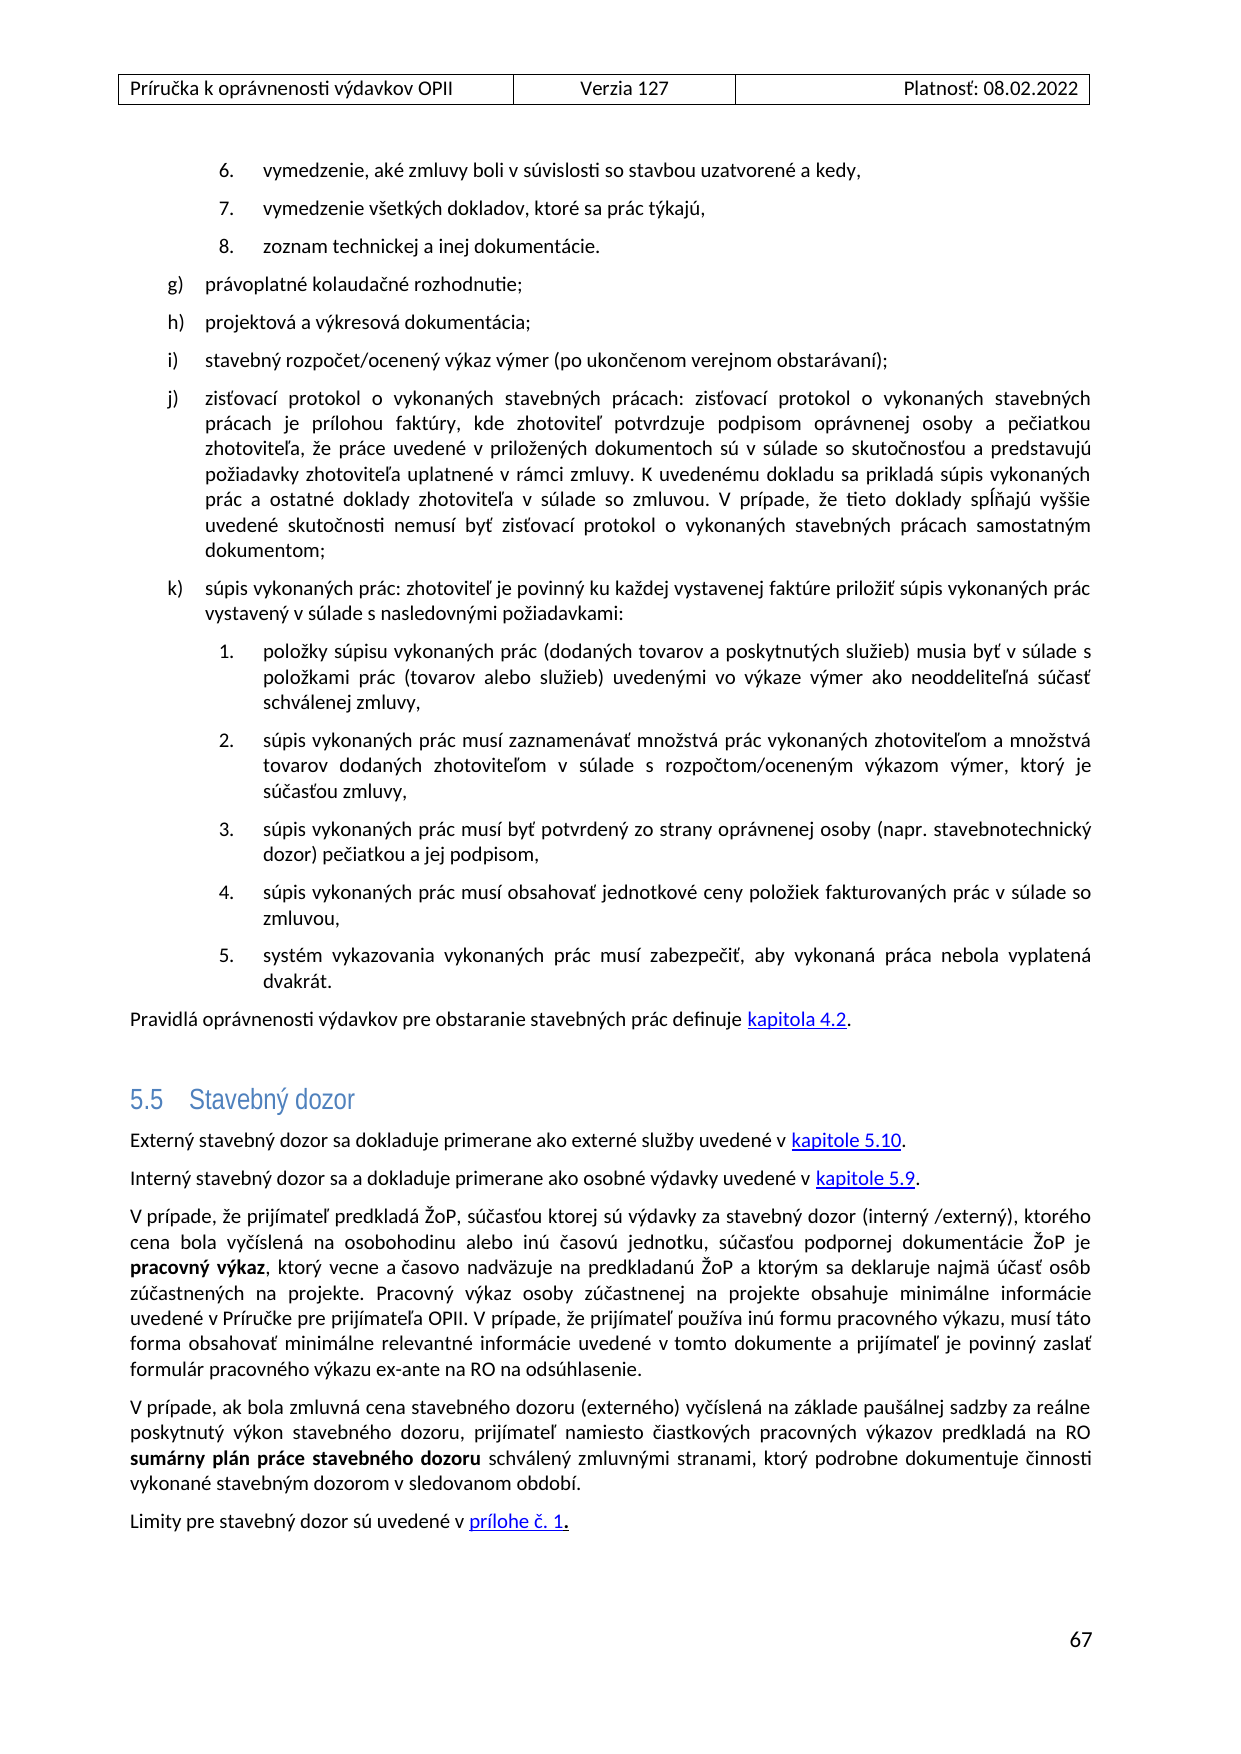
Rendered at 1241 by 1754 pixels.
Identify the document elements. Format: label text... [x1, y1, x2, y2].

list stavebný rozpočet/ocenený výkaz výmer (po ukončenom verejnom obstarávaní); [167, 347, 1092, 372]
text 1. položky súpisu vykonaných prác (dodaných tovarov a poskytnutých služieb) musia byť v súlade s položkami prác (tovarov alebo služieb) uvedenými vo výkaze výmer ako neoddeliteľná súčasť schválenej zmluvy, [218, 638, 1092, 715]
text 2. súpis vykonaných prác musí zaznamenávať množstvá prác vykonaných zhotoviteľom a množstvá tovarov dodaných zhotoviteľom v súlade s rozpočtom/oceneným výkazom výmer, ktorý je súčasťou zmluvy, [218, 727, 1092, 803]
list právoplatné kolaudačné rozhodnutie; [167, 271, 1092, 296]
list projektová a výkresová dokumentácia; [167, 309, 1092, 334]
subtitle Stavebný dozor [130, 1082, 1092, 1115]
text Interný stavebný dozor sa a dokladuje primerane ako osobné výdavky uvedené v kapitole 5.9. [130, 1166, 1092, 1191]
list zisťovací protokol o vykonaných stavebných prácach: zisťovací protokol o vykonaných stavebných prácach je prílohou faktúry, kde zhotoviteľ potvrdzuje podpisom oprávnenej osoby a pečiatkou zhotoviteľa, že práce uvedené v priložených dokumentoch sú v súlade so skutočnosťou a predstavujú požiadavky zhotoviteľa uplatnené v rámci zmluvy. K uvedenému dokladu sa prikladá súpis vykonaných prác a ostatné doklady zhotoviteľa v súlade so zmluvou. V prípade, že tieto doklady spĺňajú vyššie uvedené skutočnosti nemusí byť zisťovací protokol o vykonaných stavebných prácach samostatným dokumentom; [167, 385, 1092, 563]
text Externý stavebný dozor sa dokladuje primerane ako externé služby uvedené v kapitole 5.10. [130, 1128, 1092, 1153]
text V prípade, že prijímateľ predkladá ŽoP, súčasťou ktorej sú výdavky za stavebný dozor (interný /externý), ktorého cena bola vyčíslená na osobohodinu alebo inú časovú jednotku, súčasťou podpornej dokumentácie ŽoP je pracovný výkaz, ktorý vecne a časovo nadväzuje na predkladanú ŽoP a ktorým sa deklaruje najmä účasť osôb zúčastnených na projekte. Pracovný výkaz osoby zúčastnenej na projekte obsahuje minimálne informácie uvedené v Príručke pre prijímateľa OPII. V prípade, že prijímateľ používa inú formu pracovného výkazu, musí táto forma obsahovať minimálne relevantné informácie uvedené v tomto dokumente a prijímateľ je povinný zaslať formulár pracovného výkazu ex-ante na RO na odsúhlasenie. [130, 1203, 1092, 1381]
text Limity pre stavebný dozor sú uvedené v prílohe č. 1. [130, 1508, 1092, 1533]
list vymedzenie, aké zmluvy boli v súvislosti so stavbou uzatvorené a kedy, [218, 157, 1092, 183]
text 3. súpis vykonaných prác musí byť potvrdený zo strany oprávnenej osoby (napr. stavebnotechnický dozor) pečiatkou a jej podpisom, [218, 816, 1092, 867]
text Pravidlá oprávnenosti výdavkov pre obstaranie stavebných prác definuje kapitola 4.2. [130, 1006, 1092, 1031]
text 4. súpis vykonaných prác musí obsahovať jednotkové ceny položiek fakturovaných prác v súlade so zmluvou, [218, 879, 1092, 930]
list zoznam technickej a inej dokumentácie. [218, 233, 1092, 258]
list vymedzenie všetkých dokladov, ktoré sa prác týkajú, [218, 195, 1092, 221]
text V prípade, ak bola zmluvná cena stavebného dozoru (externého) vyčíslená na základe paušálnej sadzby za reálne poskytnutý výkon stavebného dozoru, prijímateľ namiesto čiastkových pracovných výkazov predkladá na RO sumárny plán práce stavebného dozoru schválený zmluvnými stranami, ktorý podrobne dokumentuje činnosti vykonané stavebným dozorom v sledovanom období. [130, 1394, 1092, 1496]
text 5. systém vykazovania vykonaných prác musí zabezpečiť, aby vykonaná práca nebola vyplatená dvakrát. [218, 943, 1092, 993]
list súpis vykonaných prác: zhotoviteľ je povinný ku každej vystavenej faktúre priložiť súpis vykonaných prác vystavený v súlade s nasledovnými požiadavkami: [167, 575, 1092, 626]
